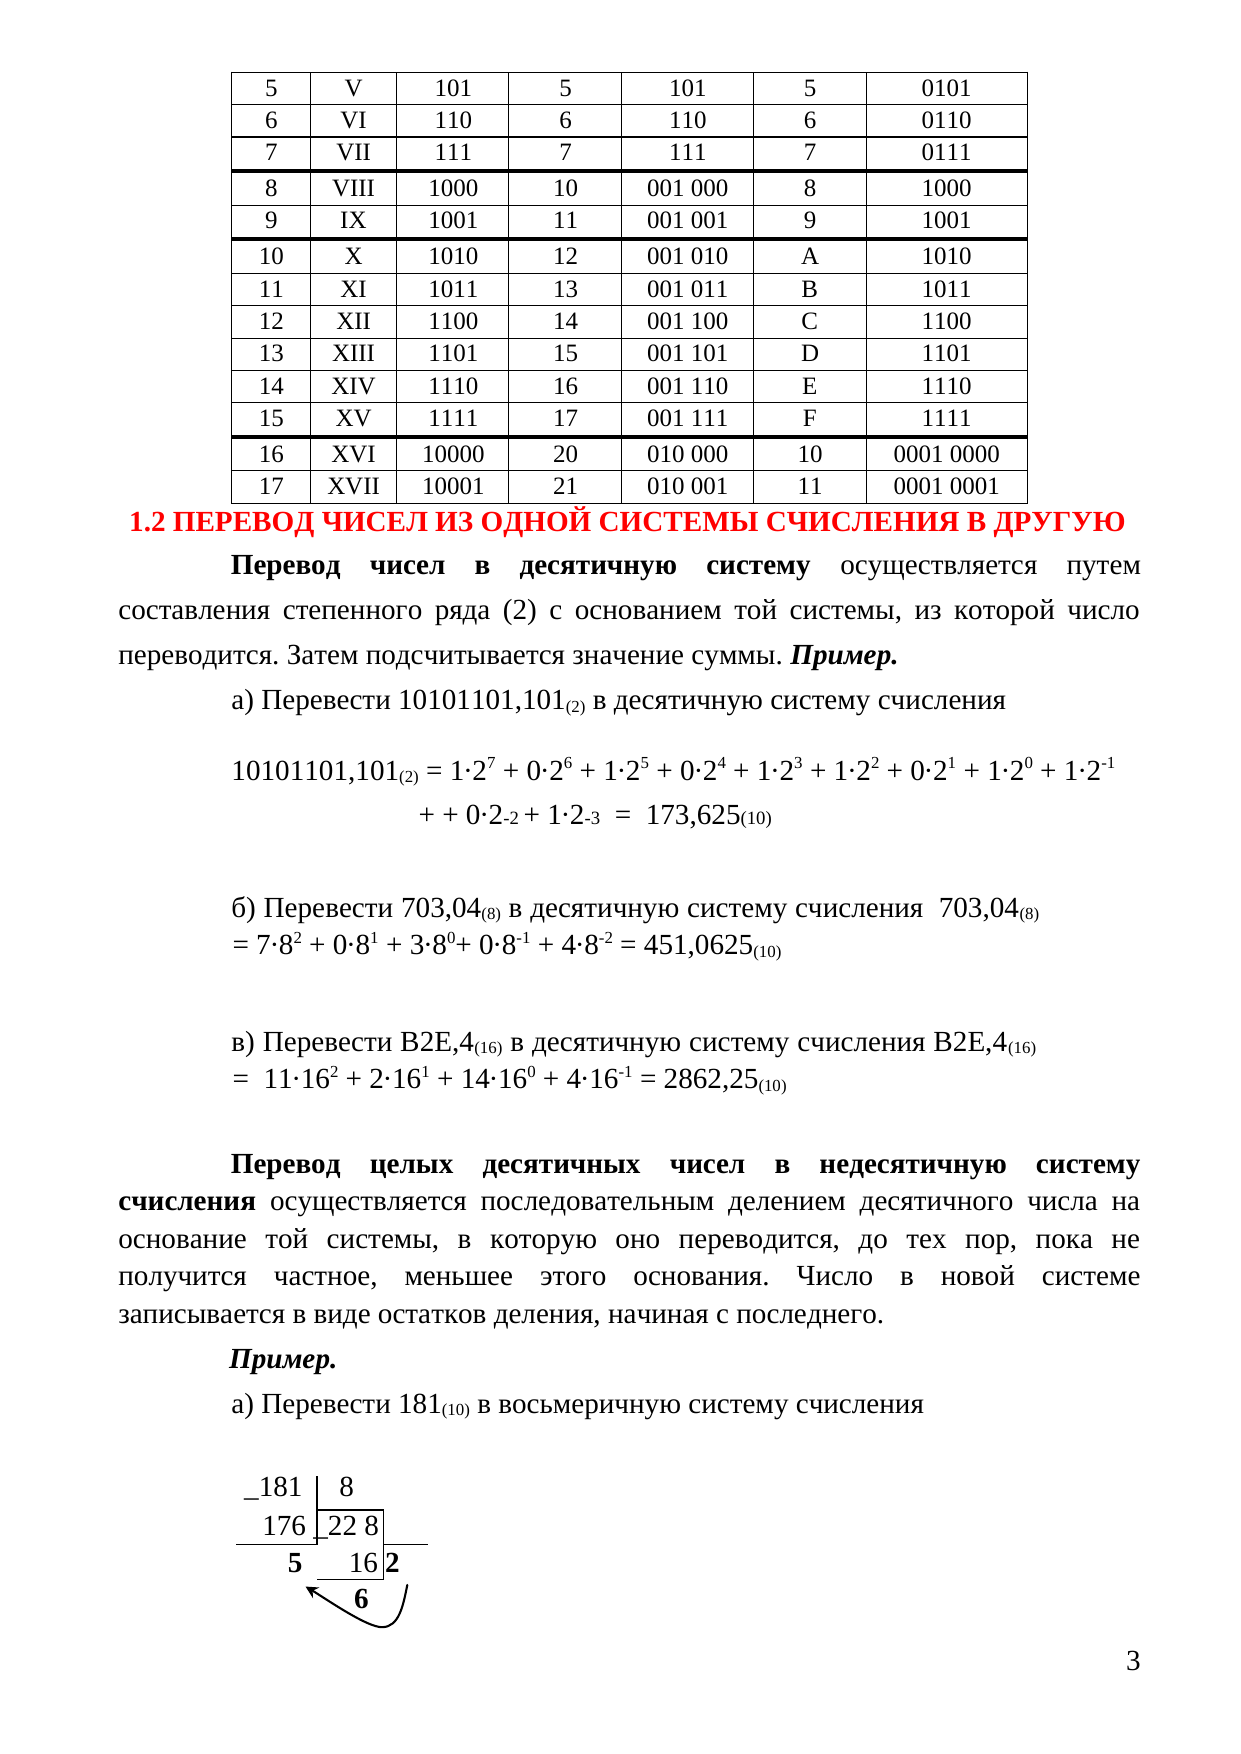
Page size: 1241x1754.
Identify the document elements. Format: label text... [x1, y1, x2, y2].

table_cell 15 [509, 339, 621, 370]
table_cell 10 [754, 439, 866, 470]
table_cell 0110 [867, 105, 1027, 136]
table_cell F [754, 403, 866, 434]
table_cell 11 [754, 471, 866, 503]
text в) Перевести B2E,4(16) в десятичную систему счисления B2E,4(16) = 11·162 + 2·161 + 14·160 + 4·16-1 = 2862,25(10) [231, 1024, 1036, 1095]
table_cell XI [311, 274, 396, 305]
text Пример. [229, 1341, 1148, 1374]
table_cell 15 [232, 403, 310, 434]
table_cell XV [311, 403, 396, 434]
table_cell 111 [397, 138, 508, 169]
table_cell 110 [622, 105, 753, 136]
table_cell 7 [509, 138, 621, 169]
table_cell 6 [232, 105, 310, 136]
table_cell 1100 [867, 306, 1027, 337]
table_cell 16 [232, 439, 310, 470]
table_cell 20 [509, 439, 621, 470]
table_cell 5 [509, 73, 621, 104]
table_cell 0111 [867, 138, 1027, 169]
table_cell 1011 [867, 274, 1027, 305]
table_cell XVI [311, 439, 396, 470]
table_cell 0101 [867, 73, 1027, 104]
table_cell 5 [754, 73, 866, 104]
table_cell 6 [509, 105, 621, 136]
table_cell 21 [509, 471, 621, 503]
table_cell 001 001 [622, 206, 753, 237]
text а) Перевести 181(10) в восьмеричную систему счисления [231, 1386, 1141, 1419]
table_cell 17 [509, 403, 621, 434]
text Перевод чисел в десятичную систему осуществляется путем составления степенного ряда (2) с основанием той системы, из которой число переводится. Затем подсчитывается значение суммы. Пример. [118, 547, 1141, 671]
table_cell 1101 [397, 339, 508, 370]
table_cell XIII [311, 339, 396, 370]
table_cell VIII [311, 173, 396, 204]
table_cell 12 [509, 241, 621, 273]
table_cell X [311, 241, 396, 273]
table_cell 010 000 [622, 439, 753, 470]
table_cell 001 100 [622, 306, 753, 337]
text 6 [117, 1581, 1148, 1615]
table_cell 0001 0000 [867, 439, 1027, 470]
table_cell 1001 [397, 206, 508, 237]
text Перевод целых десятичных чисел в недесятичную систему счисления осуществляется последовательным делением десятичного числа на основание той системы, в которую оно переводится, до тех пор, пока не получится частное, меньшее этого основания. Число в новой системе записывается в виде остатков деления, начиная с последнего. [118, 1146, 1141, 1329]
table_cell 1010 [397, 241, 508, 273]
table_cell 001 000 [622, 173, 753, 204]
table_cell 001 010 [622, 241, 753, 273]
text 10101101,101(2) = 1·27 + 0·26 + 1·25 + 0·24 + 1·23 + 1·22 + 0·21 + 1·20 + 1·2-1 [231, 753, 1141, 786]
table_cell 6 [754, 105, 866, 136]
table_cell 13 [509, 274, 621, 305]
text 5 16 2 [117, 1546, 1148, 1579]
text а) Перевести 10101101,101(2) в десятичную систему счисления [231, 682, 1141, 716]
text 1.2 ПЕРЕВОД ЧИСЕЛ ИЗ ОДНОЙ СИСТЕМЫ СЧИСЛЕНИЯ В ДРУГУЮ [129, 504, 1148, 537]
table_cell 110 [397, 105, 508, 136]
table_cell 9 [754, 206, 866, 237]
table_cell 5 [232, 73, 310, 104]
table_cell XIV [311, 371, 396, 402]
table_cell 1000 [867, 173, 1027, 204]
table_cell 101 [622, 73, 753, 104]
text б) Перевести 703,04(8) в десятичную систему счисления 703,04(8) = 7·82 + 0·81 + 3·80+ 0·8-1 + 4·8-2 = 451,0625(10) [231, 890, 1039, 961]
table_cell 7 [232, 138, 310, 169]
table_cell 11 [509, 206, 621, 237]
table_cell 0001 0001 [867, 471, 1027, 503]
table_cell 10000 [397, 439, 508, 470]
table_cell 8 [754, 173, 866, 204]
table_cell XII [311, 306, 396, 337]
table_cell 1110 [397, 371, 508, 402]
table_cell 1110 [867, 371, 1027, 402]
table_cell 11 [232, 274, 310, 305]
text _181 8 [117, 1469, 1148, 1503]
table_cell 1101 [867, 339, 1027, 370]
table_cell 16 [509, 371, 621, 402]
table_cell 10 [509, 173, 621, 204]
table_cell 101 [397, 73, 508, 104]
table_cell 8 [232, 173, 310, 204]
table_cell 010 001 [622, 471, 753, 503]
table_cell A [754, 241, 866, 273]
table_cell B [754, 274, 866, 305]
table_cell VII [311, 138, 396, 169]
table_cell 10001 [397, 471, 508, 503]
table_cell 14 [232, 371, 310, 402]
table_cell 1011 [397, 274, 508, 305]
table_cell 1000 [397, 173, 508, 204]
table_cell 12 [232, 306, 310, 337]
table_cell IX [311, 206, 396, 237]
table_cell 1111 [867, 403, 1027, 434]
table_cell 1010 [867, 241, 1027, 273]
table_cell 9 [232, 206, 310, 237]
table_cell 7 [754, 138, 866, 169]
table_cell C [754, 306, 866, 337]
table_cell 17 [232, 471, 310, 503]
table_cell D [754, 339, 866, 370]
table_cell E [754, 371, 866, 402]
table_cell 1001 [867, 206, 1027, 237]
text 176 _22 8 [262, 1508, 1141, 1541]
table_cell VI [311, 105, 396, 136]
table_cell 001 111 [622, 403, 753, 434]
table_cell 001 101 [622, 339, 753, 370]
table_cell 111 [622, 138, 753, 169]
text + + 0·2-2 + 1·2-3 = 173,625(10) [229, 797, 961, 831]
table_cell 1111 [397, 403, 508, 434]
table_cell 001 110 [622, 371, 753, 402]
table_cell 1100 [397, 306, 508, 337]
table_cell 10 [232, 241, 310, 273]
table_cell XVII [311, 471, 396, 503]
table_cell 001 011 [622, 274, 753, 305]
table_cell 13 [232, 339, 310, 370]
table_cell V [311, 73, 396, 104]
table_cell 14 [509, 306, 621, 337]
